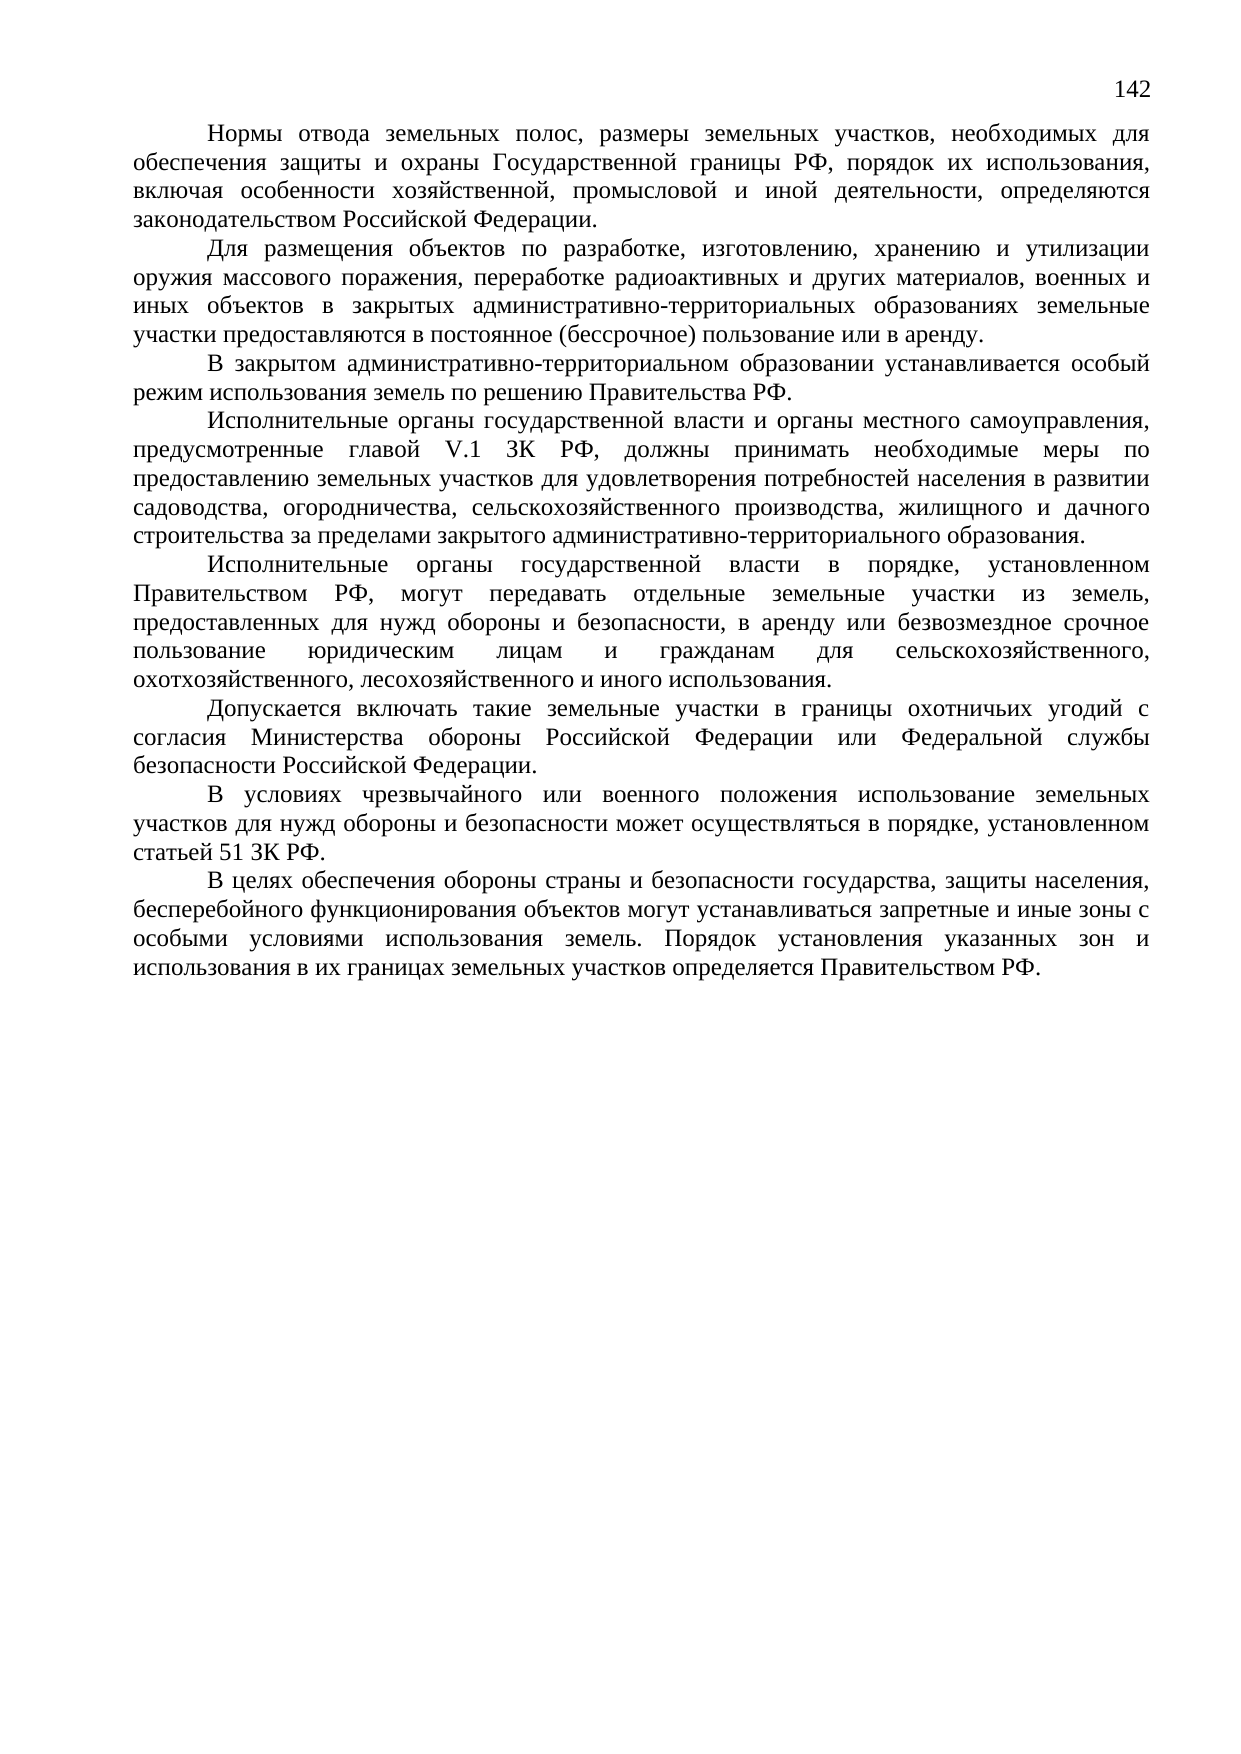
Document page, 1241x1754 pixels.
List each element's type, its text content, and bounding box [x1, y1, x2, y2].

text Для размещения объектов по разработке, изготовлению, хранению и утилизации оружия массового поражения, переработке радиоактивных и других материалов, военных и иных объектов в закрытых административно-территориальных образованиях земельные участки предоставляются в постоянное (бессрочное) пользование или в аренду. [133, 233, 1151, 348]
text В условиях чрезвычайного или военного положения использование земельных участков для нужд обороны и безопасности может осуществляться в порядке, установленном статьей 51 ЗК РФ. [133, 779, 1151, 866]
text Исполнительные органы государственной власти и органы местного самоуправления, предусмотренные главой V.1 ЗК РФ, должны принимать необходимые меры по предоставлению земельных участков для удовлетворения потребностей населения в развитии садоводства, огородничества, сельскохозяйственного производства, жилищного и дачного строительства за пределами закрытого административно-территориального образования. [133, 406, 1151, 549]
text В закрытом административно-территориальном образовании устанавливается особый режим использования земель по решению Правительства РФ. [133, 348, 1151, 406]
text Нормы отвода земельных полос, размеры земельных участков, необходимых для обеспечения защиты и охраны Государственной границы РФ, порядок их использования, включая особенности хозяйственной, промысловой и иной деятельности, определяются законодательством Российской Федерации. [133, 118, 1151, 233]
text В целях обеспечения обороны страны и безопасности государства, защиты населения, бесперебойного функционирования объектов могут устанавливаться запретные и иные зоны с особыми условиями использования земель. Порядок установления указанных зон и использования в их границах земельных участков определяется Правительством РФ. [133, 866, 1151, 981]
text Допускается включать такие земельные участки в границы охотничьих угодий с согласия Министерства обороны Российской Федерации или Федеральной службы безопасности Российской Федерации. [133, 693, 1151, 779]
text Исполнительные органы государственной власти в порядке, установленном Правительством РФ, могут передавать отдельные земельные участки из земель, предоставленных для нужд обороны и безопасности, в аренду или безвозмездное срочное пользование юридическим лицам и гражданам для сельскохозяйственного, охотхозяйственного, лесохозяйственного и иного использования. [133, 549, 1151, 693]
